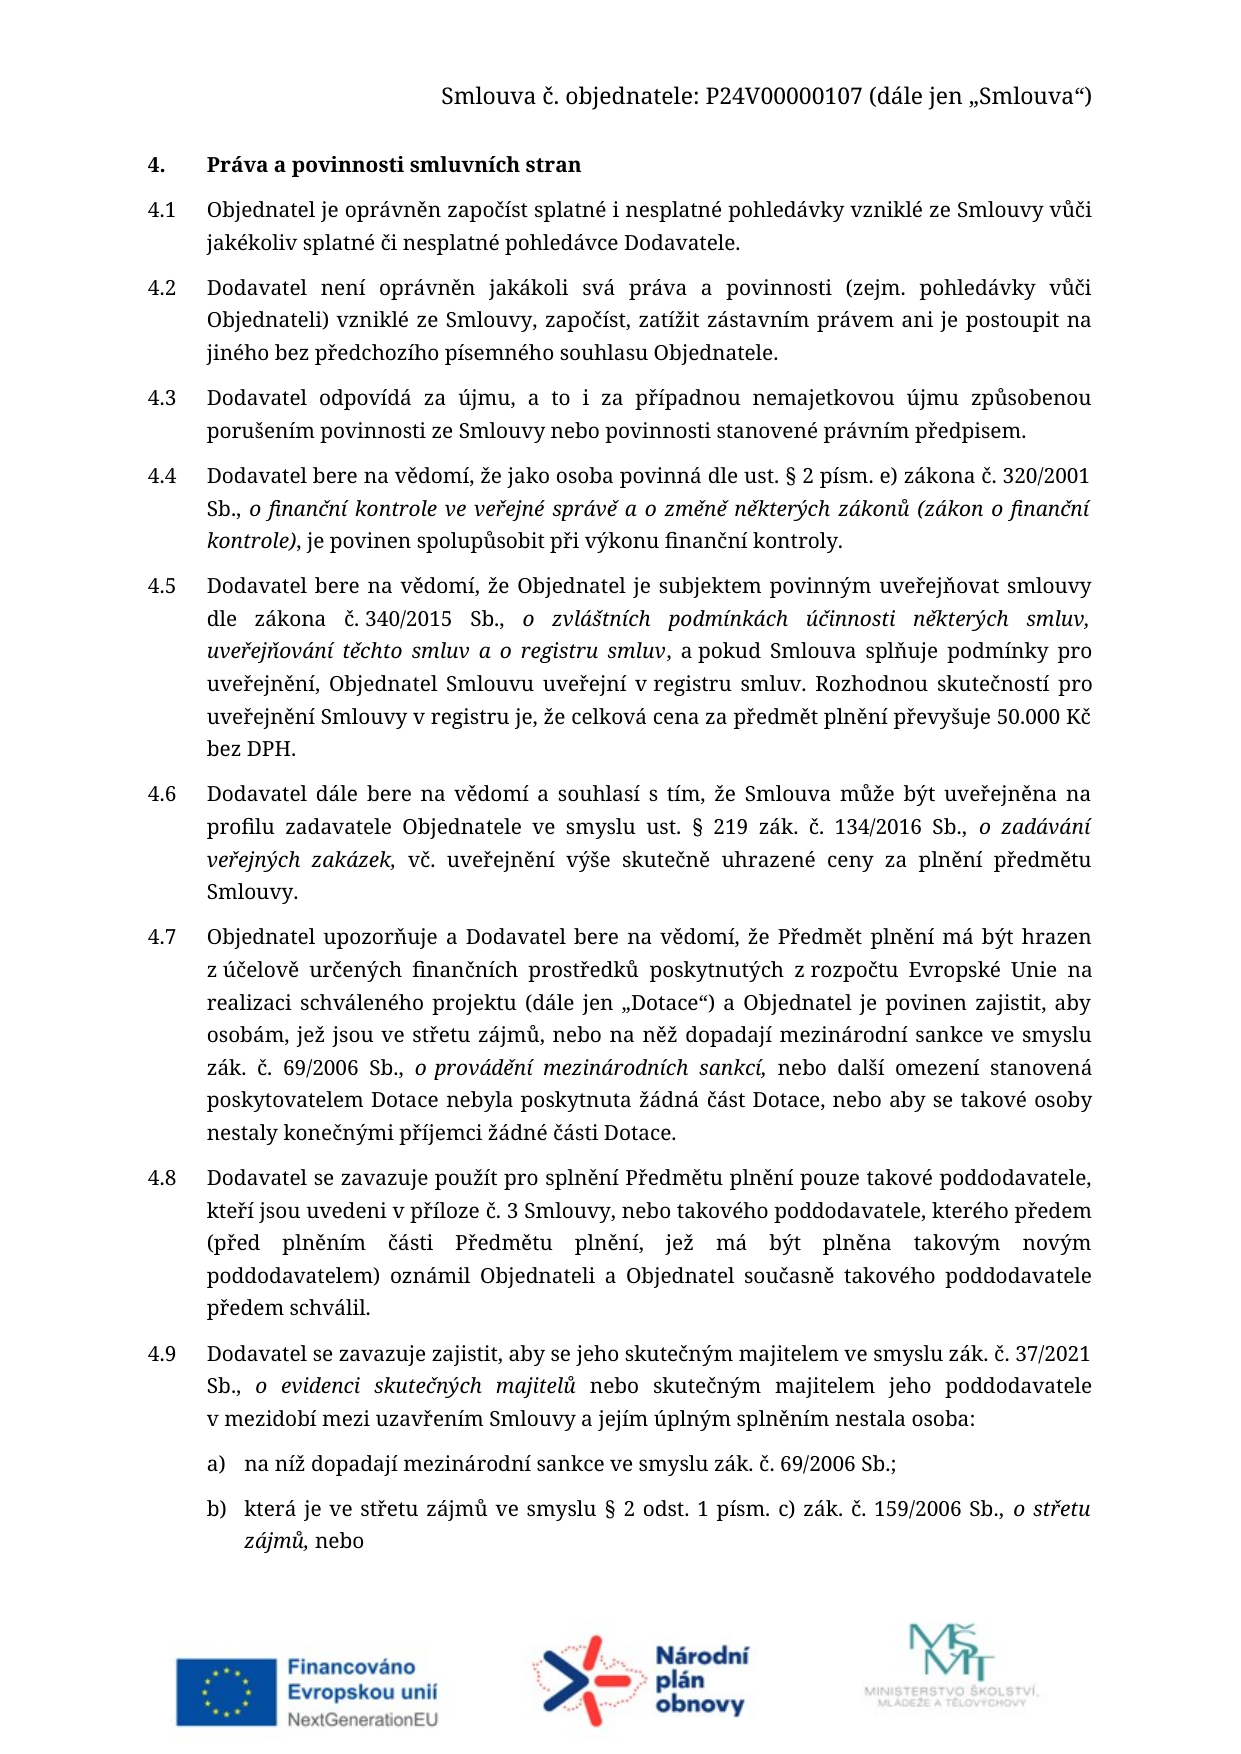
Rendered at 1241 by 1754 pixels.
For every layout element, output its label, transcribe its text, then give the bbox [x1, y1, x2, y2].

list Dodavatel není oprávněn jakákoli svá práva a povinnosti (zejm. pohledávky vůči Objednateli) vzniklé ze Smlouvy, započíst, zatížit zástavním právem ani je postoupit na jiného bez předchozího písemného souhlasu Objednatele. [148, 273, 1093, 367]
list Dodavatel odpovídá za újmu, a to i za případnou nemajetkovou újmu způsobenou porušením povinnosti ze Smlouvy nebo povinnosti stanovené právním předpisem. [148, 383, 1093, 444]
list Dodavatel bere na vědomí, že jako osoba povinná dle ust. § 2 písm. e) zákona č. 320/2001 Sb., o finanční kontrole ve veřejné správě a o změně některých zákonů (zákon o finanční kontrole), je povinen spolupůsobit při výkonu finanční kontroly. [148, 461, 1093, 555]
list Dodavatel dále bere na vědomí a souhlasí s tím, že Smlouva může být uveřejněna na profilu zadavatele Objednatele ve smyslu ust. § 219 zák. č. 134/2016 Sb., o zadávání veřejných zakázek, vč. uveřejnění výše skutečně uhrazené ceny za plnění předmětu Smlouvy. [148, 779, 1093, 906]
list Práva a povinnosti smluvních stran [148, 150, 1093, 179]
list na níž dopadají mezinárodní sankce ve smyslu zák. č. 69/2006 Sb.; [207, 1449, 1093, 1477]
list Dodavatel bere na vědomí, že Objednatel je subjektem povinným uveřejňovat smlouvy dle zákona č. 340/2015 Sb., o zvláštních podmínkách účinnosti některých smluv, uveřejňování těchto smluv a o registru smluv, a pokud Smlouva splňuje podmínky pro uveřejnění, Objednatel Smlouvu uveřejní v registru smluv. Rozhodnou skutečností pro uveřejnění Smlouvy v registru je, že celková cena za předmět plnění převyšuje 50.000 Kč bez DPH. [148, 571, 1093, 763]
list Dodavatel se zavazuje použít pro splnění Předmětu plnění pouze takové poddodavatele, kteří jsou uvedeni v příloze č. 3 Smlouvy, nebo takového poddodavatele, kterého předem (před plněním části Předmětu plnění, jež má být plněna takovým novým poddodavatelem) oznámil Objednateli a Objednatel současně takového poddodavatele předem schválil. [148, 1163, 1093, 1322]
list Objednatel upozorňuje a Dodavatel bere na vědomí, že Předmět plnění má být hrazen z účelově určených finančních prostředků poskytnutých z rozpočtu Evropské Unie na realizaci schváleného projektu (dále jen „Dotace“) a Objednatel je povinen zajistit, aby osobám, jež jsou ve střetu zájmů, nebo na něž dopadají mezinárodní sankce ve smyslu zák. č. 69/2006 Sb., o provádění mezinárodních sankcí, nebo další omezení stanovená poskytovatelem Dotace nebyla poskytnuta žádná část Dotace, nebo aby se takové osoby nestaly konečnými příjemci žádné části Dotace. [148, 922, 1093, 1146]
list která je ve střetu zájmů ve smyslu § 2 odst. 1 písm. c) zák. č. 159/2006 Sb., o střetu zájmů, nebo [207, 1494, 1093, 1555]
picture [147, 1577, 1093, 1754]
list Objednatel je oprávněn započíst splatné i nesplatné pohledávky vzniklé ze Smlouvy vůči jakékoliv splatné či nesplatné pohledávce Dodavatele. [148, 195, 1093, 256]
list Dodavatel se zavazuje zajistit, aby se jeho skutečným majitelem ve smyslu zák. č. 37/2021 Sb., o evidenci skutečných majitelů nebo skutečným majitelem jeho poddodavatele v mezidobí mezi uzavřením Smlouvy a jejím úplným splněním nestala osoba: [148, 1339, 1093, 1432]
